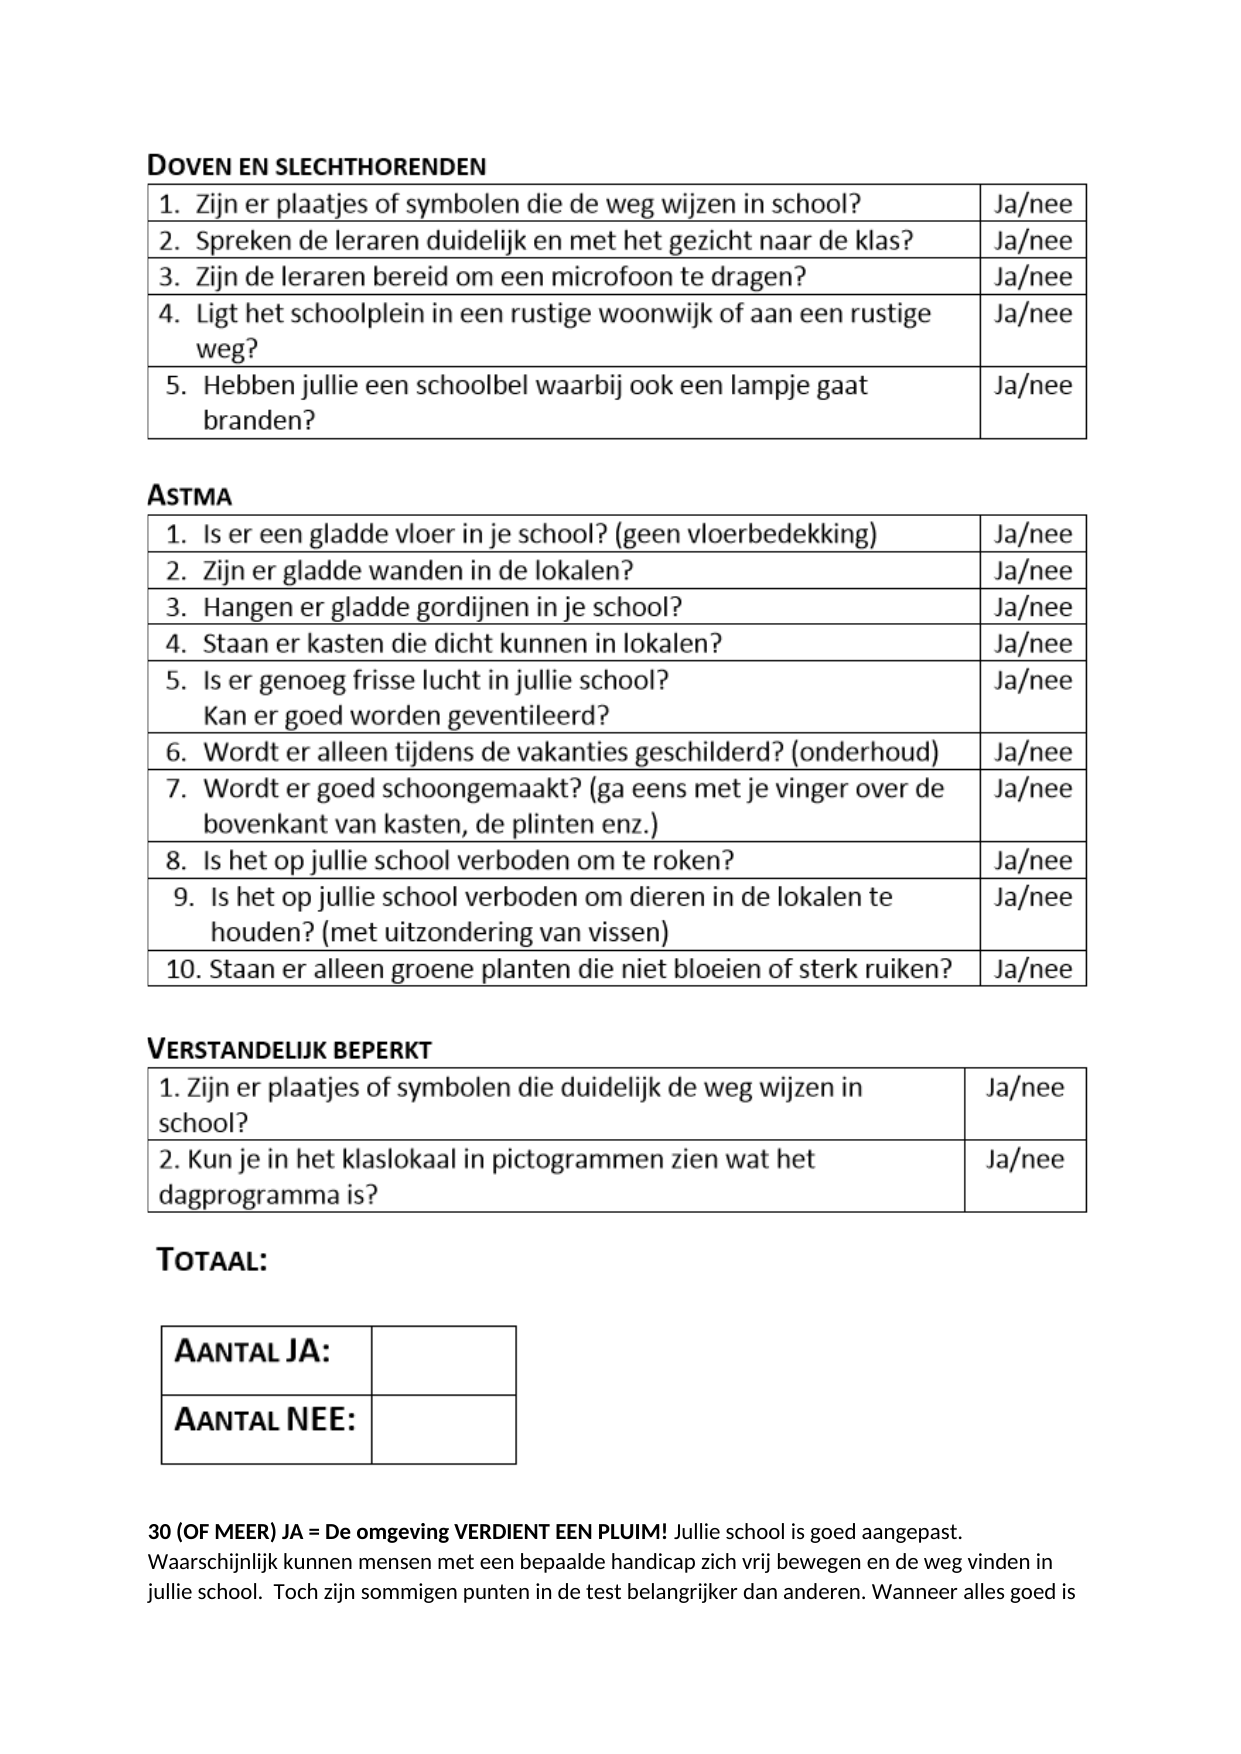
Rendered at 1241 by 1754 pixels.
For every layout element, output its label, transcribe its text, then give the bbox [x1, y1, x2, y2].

picture [147, 147, 1093, 1220]
picture [147, 1238, 536, 1498]
text 30 (OF MEER) JA = De omgeving VERDIENT EEN PLUIM! Jullie school is goed aangepast. Waarschijnlijk kunnen mensen met een bepaalde handicap zich vrij bewegen en de weg vinden in jullie school. Toch zijn sommigen punten in de test belangrijker dan anderen. Wanneer alles goed is [148, 1517, 1093, 1605]
